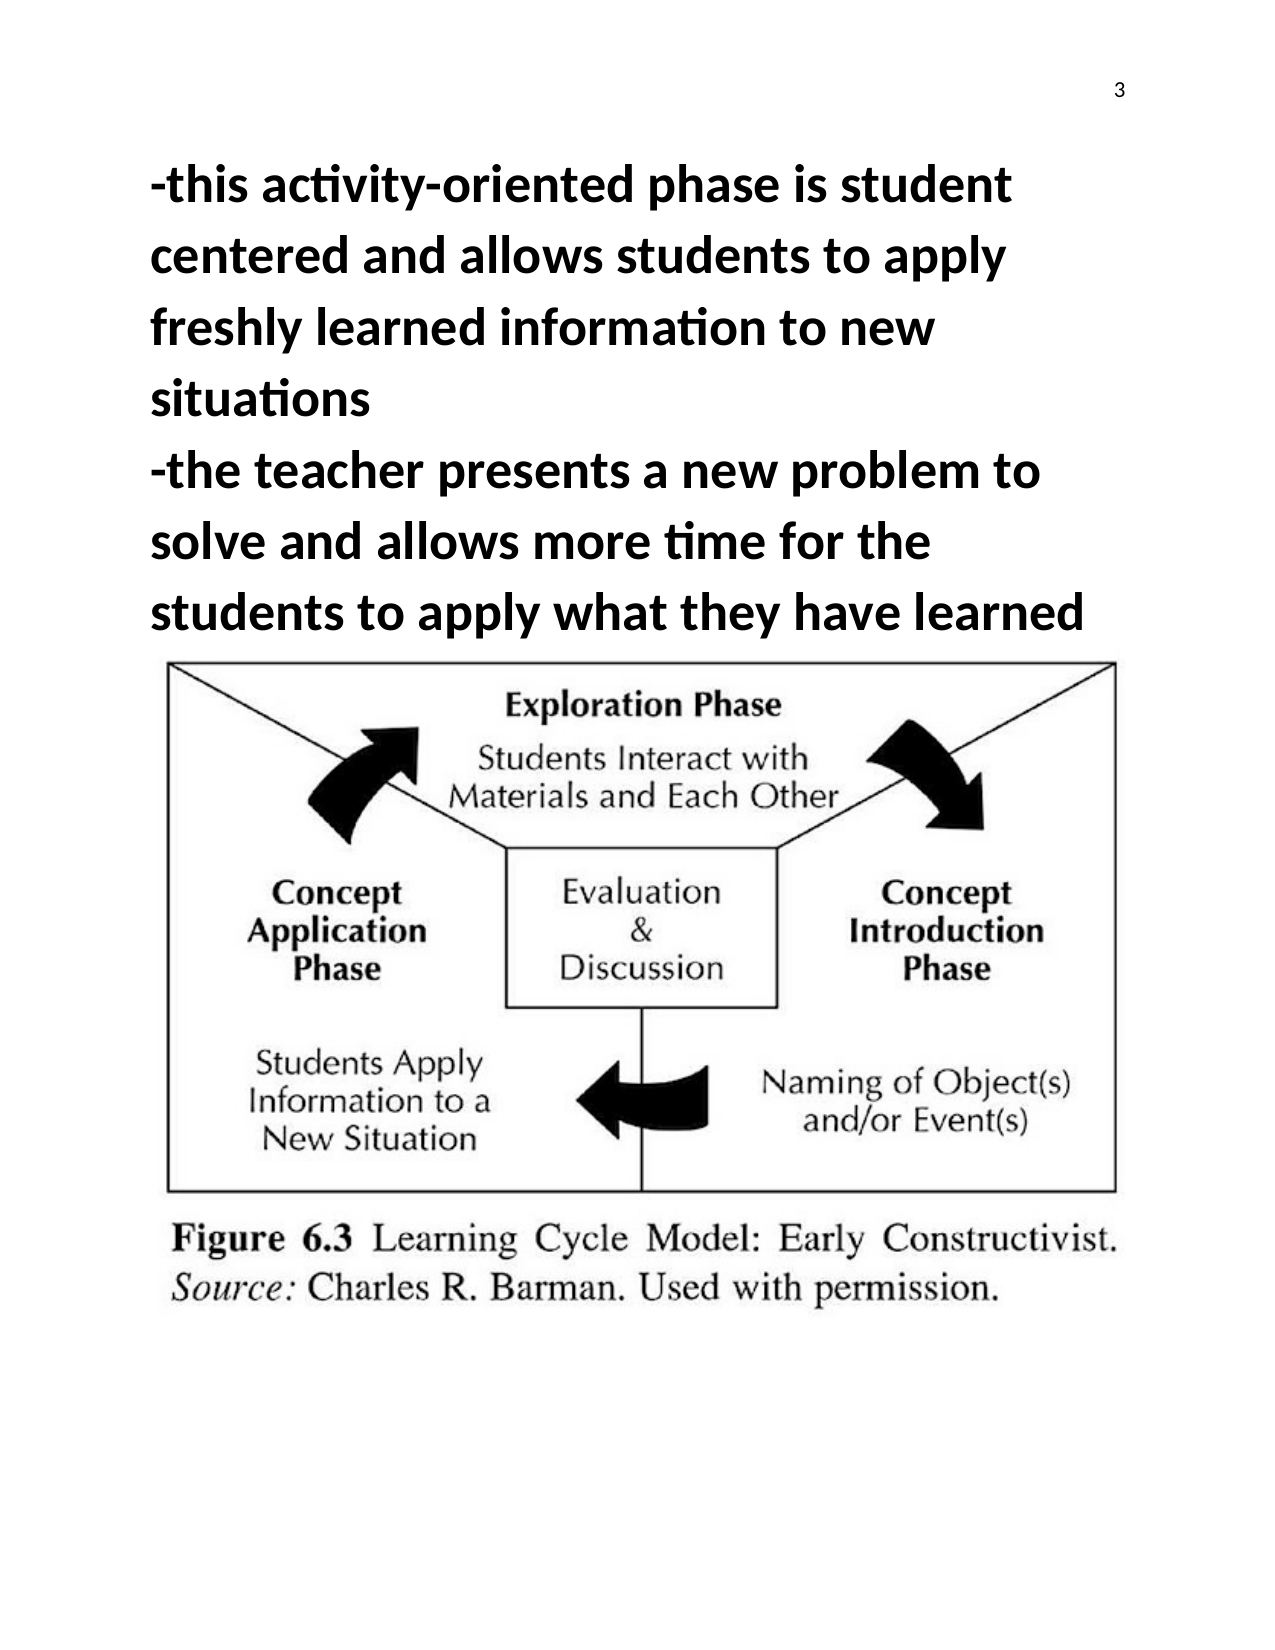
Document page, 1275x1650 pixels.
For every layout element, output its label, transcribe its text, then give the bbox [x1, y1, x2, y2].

picture [150, 649, 1125, 1319]
text -this activity-oriented phase is student centered and allows students to apply freshly learned information to new situations [150, 150, 1125, 430]
text -the teacher presents a new problem to solve and allows more time for the students to apply what they have learned [150, 435, 1125, 644]
